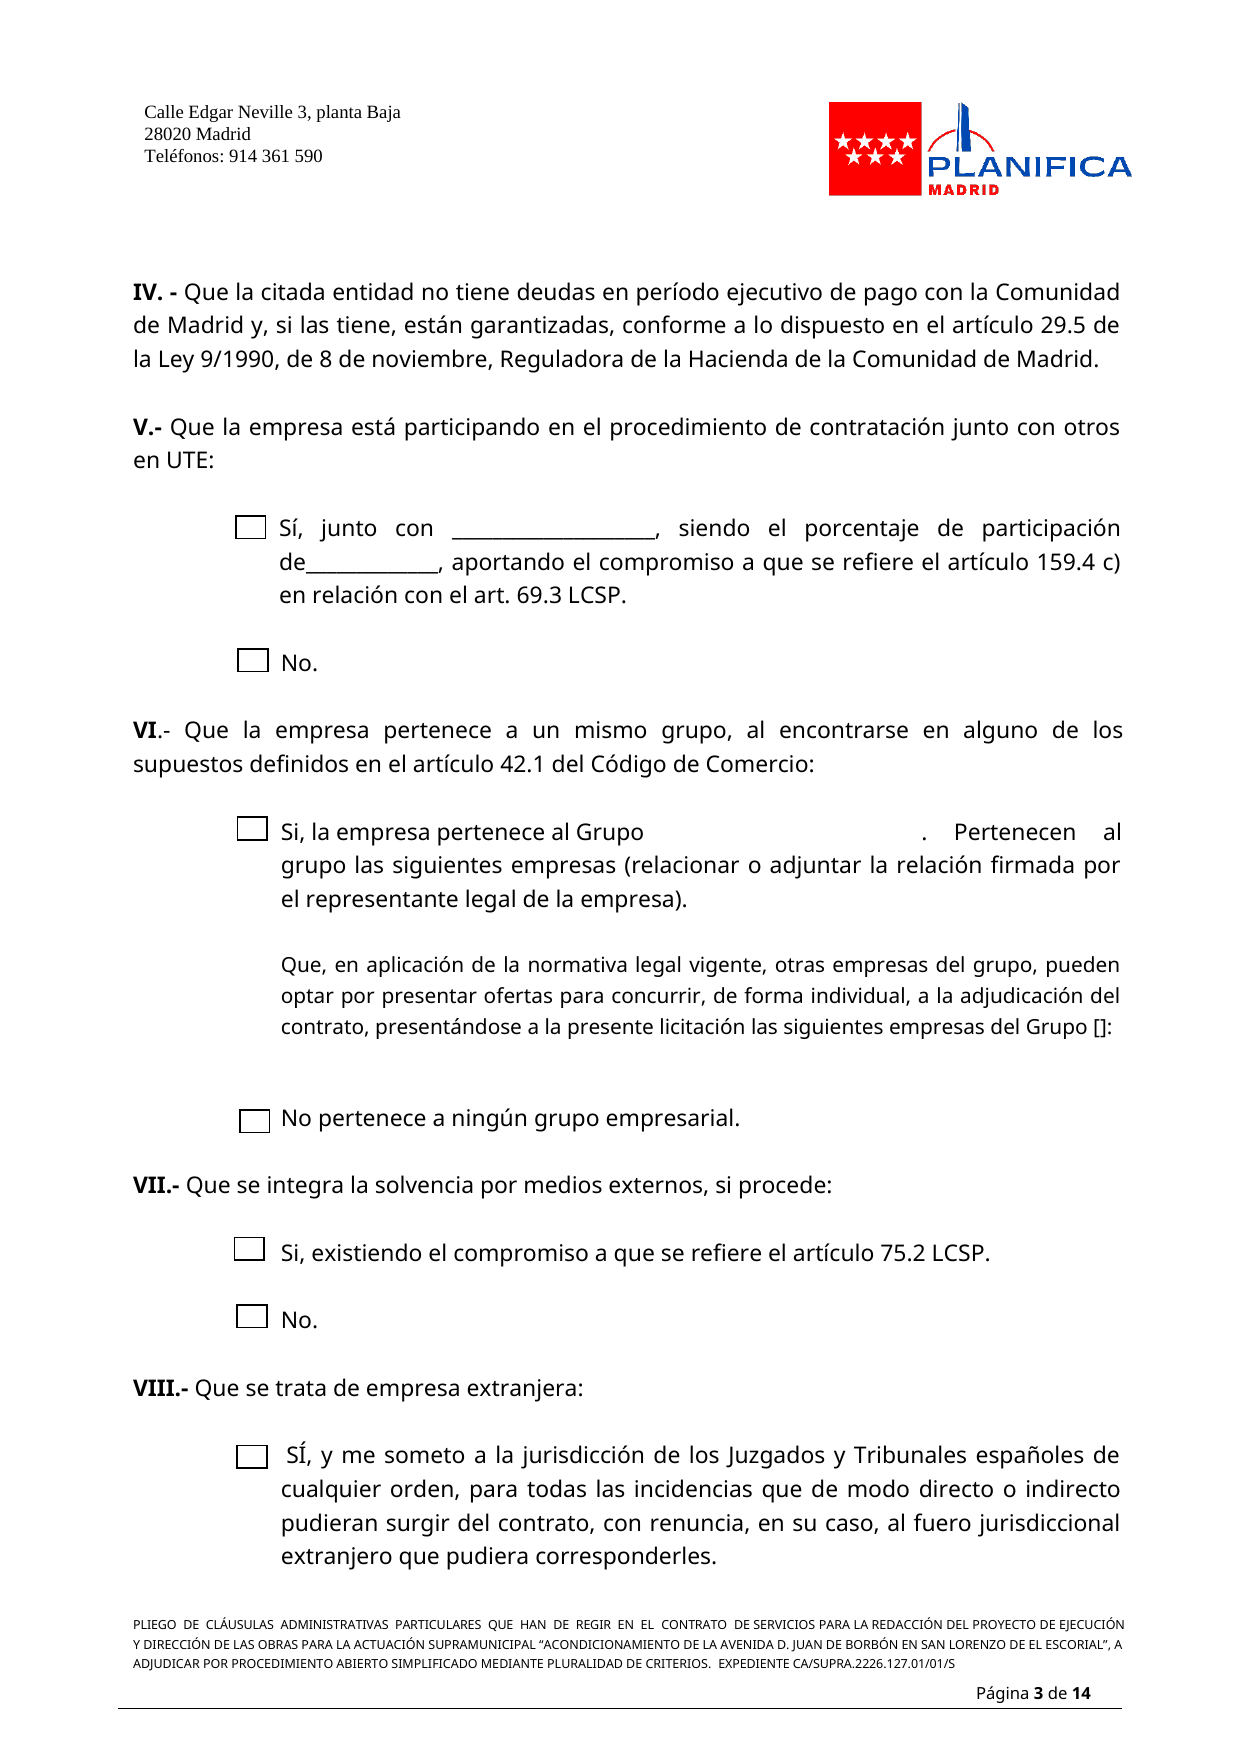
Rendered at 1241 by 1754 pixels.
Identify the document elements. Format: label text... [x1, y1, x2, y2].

text Sí, junto con ____________________, siendo el porcentaje de participación de_____________, aportando el compromiso a que se refiere el artículo 159.4 c) en relación con el art. 69.3 LCSP. [279, 512, 1122, 611]
text Que, en aplicación de la normativa legal vigente, otras empresas del grupo, pueden optar por presentar ofertas para concurrir, de forma individual, a la adjudicación del contrato, presentándose a la presente licitación las siguientes empresas del Grupo []: [281, 951, 1122, 1040]
picture [828, 101, 1141, 196]
text Si, existiendo el compromiso a que se refiere el artículo 75.2 LCSP. [207, 1237, 1122, 1268]
text V.- Que la empresa está participando en el procedimiento de contratación junto con otros en UTE: [133, 411, 1122, 476]
text No. [133, 647, 1122, 678]
text No pertenece a ningún grupo empresarial. [133, 1102, 1122, 1133]
text SÍ, y me someto a la jurisdicción de los Juzgados y Tribunales españoles de cualquier orden, para todas las incidencias que de modo directo o indirecto pudieran surgir del contrato, con renuncia, en su caso, al fuero jurisdiccional extranjero que pudiera corresponderles. [281, 1439, 1122, 1572]
text VIII.- Que se trata de empresa extranjera: [133, 1372, 1122, 1403]
text VI.- Que la empresa pertenece a un mismo grupo, al encontrarse en alguno de los supuestos definidos en el artículo 42.1 del Código de Comercio: [133, 714, 1125, 779]
text IV. - Que la citada entidad no tiene deudas en período ejecutivo de pago con la Comunidad de Madrid y, si las tiene, están garantizadas, conforme a lo dispuesto en el artículo 29.5 de la Ley 9/1990, de 8 de noviembre, Reguladora de la Hacienda de la Comunidad de Madrid. [133, 276, 1122, 374]
text Si, la empresa pertenece al Grupo . Pertenecen al grupo las siguientes empresas (relacionar o adjuntar la relación firmada por el representante legal de la empresa). [281, 816, 1122, 914]
text No. [207, 1304, 1122, 1335]
text VII.- Que se integra la solvencia por medios externos, si procede: [133, 1169, 1122, 1200]
